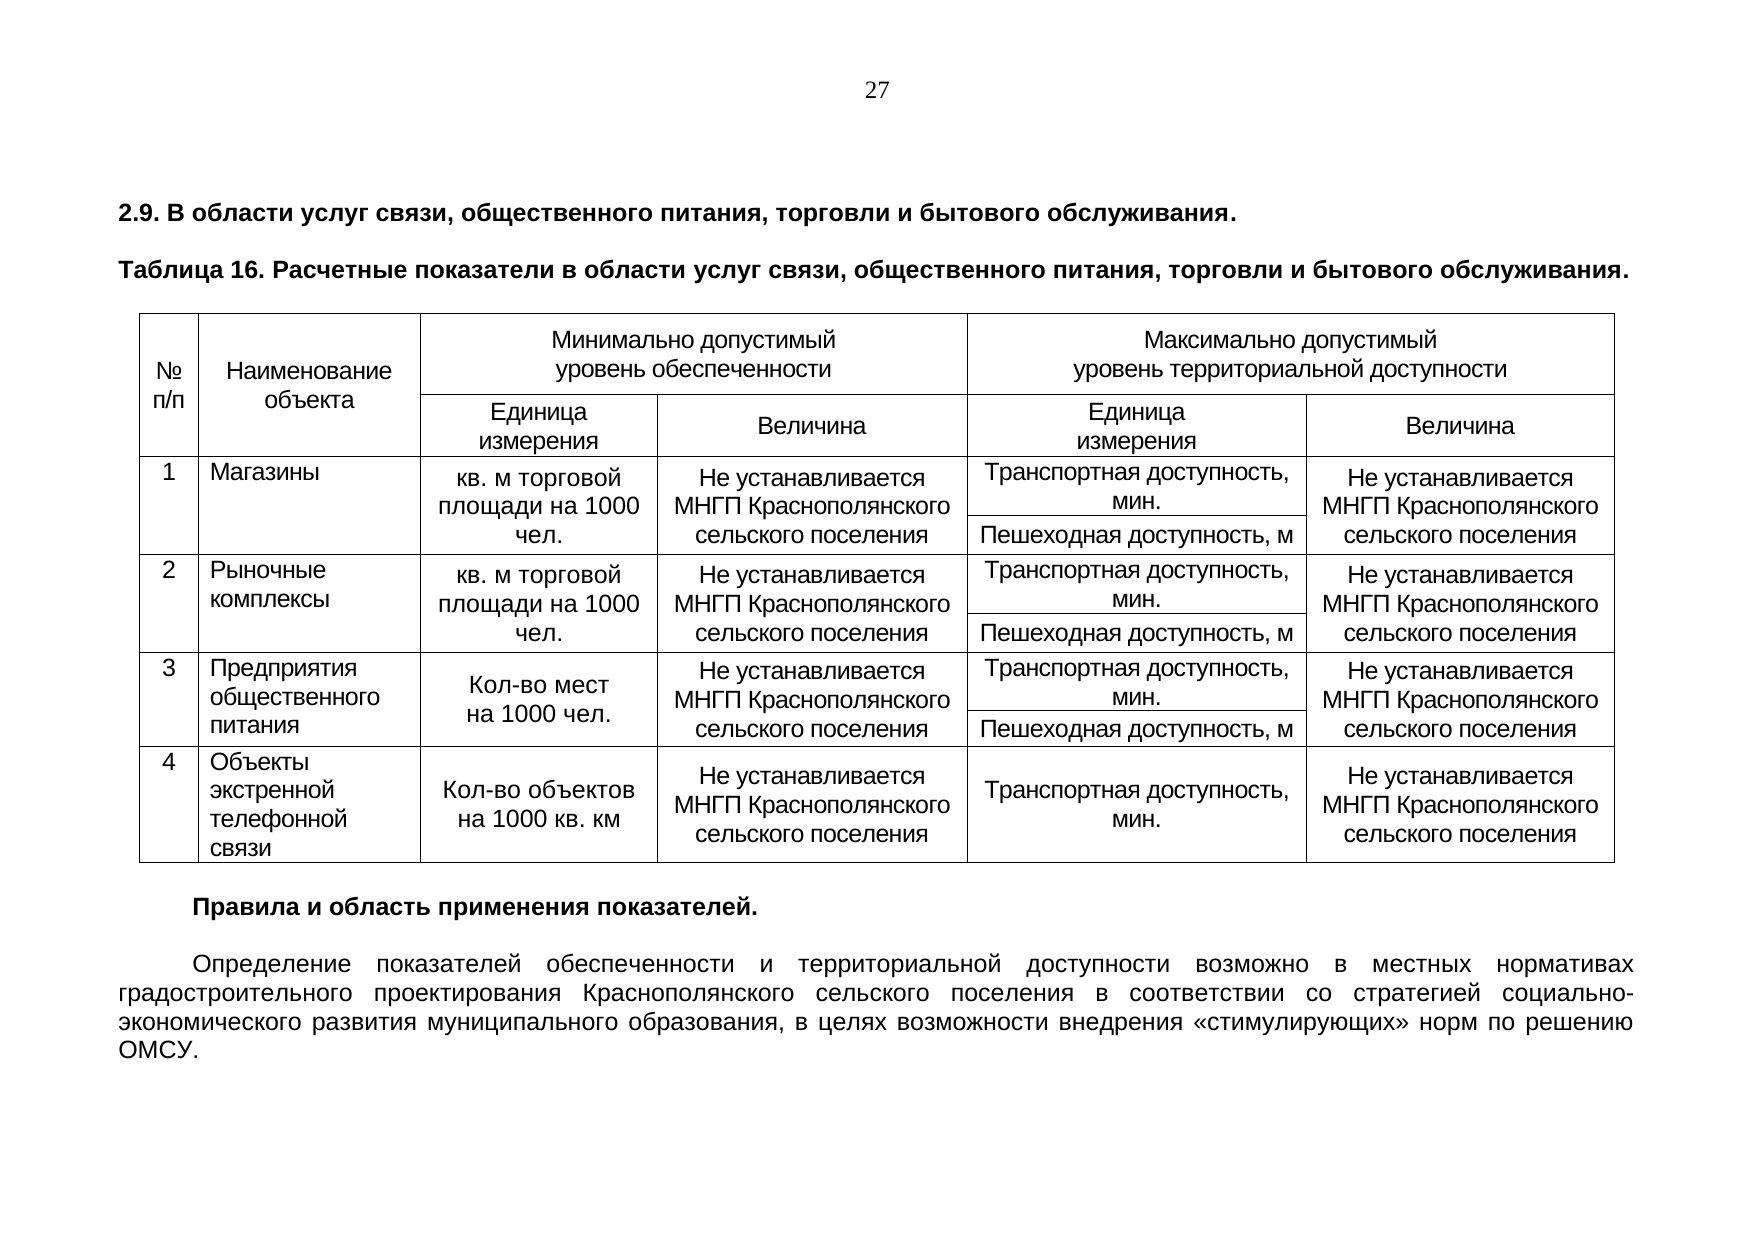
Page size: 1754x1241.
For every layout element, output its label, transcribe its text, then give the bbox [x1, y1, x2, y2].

table_cell 1 [140, 457, 198, 554]
table_header Минимально допустимый уровень обеспеченности [421, 314, 967, 394]
table_cell Объекты экстренной телефонной связи [199, 747, 420, 862]
table_cell кв. м торговой площади на 1000 чел. [421, 457, 657, 554]
list Правила и область применения показателей. [118, 892, 1636, 920]
text Таблица 16. Расчетные показатели в области услуг связи, общественного питания, торговли и бытового обслуживания. [118, 256, 1636, 284]
table_cell Не устанавливается МНГП Краснополянского сельского поселения [1307, 555, 1614, 652]
table_cell Не устанавливается МНГП Краснополянского сельского поселения [658, 747, 967, 862]
table_cell Величина [1307, 395, 1614, 456]
table_cell Не устанавливается МНГП Краснополянского сельского поселения [658, 653, 967, 746]
table_cell Не устанавливается МНГП Краснополянского сельского поселения [1307, 653, 1614, 746]
table_cell Транспортная доступность, мин. [968, 457, 1306, 515]
table_header Наименование объекта [199, 314, 420, 456]
table_cell Не устанавливается МНГП Краснополянского сельского поселения [658, 555, 967, 652]
table_header Максимально допустимый уровень территориальной доступности [968, 314, 1614, 394]
table_cell Кол-во мест на 1000 чел. [421, 653, 657, 746]
subtitle 2.9. В области услуг связи, общественного питания, торговли и бытового обслуживания. [118, 198, 1636, 227]
table_cell Кол-во объектов на 1000 кв. км [421, 747, 657, 862]
table_cell кв. м торговой площади на 1000 чел. [421, 555, 657, 652]
table_cell Не устанавливается МНГП Краснополянского сельского поселения [1307, 747, 1614, 862]
table_cell Пешеходная доступность, м [968, 516, 1306, 554]
table_cell 2 [140, 555, 198, 652]
table_cell 3 [140, 653, 198, 746]
table_cell Магазины [199, 457, 420, 554]
table_cell Пешеходная доступность, м [968, 614, 1306, 652]
table_cell Единица измерения [421, 395, 657, 456]
table_cell Не устанавливается МНГП Краснополянского сельского поселения [1307, 457, 1614, 554]
table_header № п/п [140, 314, 198, 456]
table_cell Величина [658, 395, 967, 456]
table_cell Рыночные комплексы [199, 555, 420, 652]
list Определение показателей обеспеченности и территориальной доступности возможно в местных нормативах градостроительного проектирования Краснополянского сельского поселения в соответствии со стратегией социально-экономического развития муниципального образования, в целях возможности внедрения «стимулирующих» норм по решению ОМСУ. [118, 949, 1636, 1064]
table_cell Не устанавливается МНГП Краснополянского сельского поселения [658, 457, 967, 554]
table_cell Предприятия общественного питания [199, 653, 420, 746]
table_cell Пешеходная доступность, м [968, 711, 1306, 746]
table_cell Транспортная доступность, мин. [968, 555, 1306, 613]
table_cell Транспортная доступность, мин. [968, 747, 1306, 862]
table_cell Транспортная доступность, мин. [968, 653, 1306, 710]
table_cell Единица измерения [968, 395, 1306, 456]
table_cell 4 [140, 747, 198, 862]
